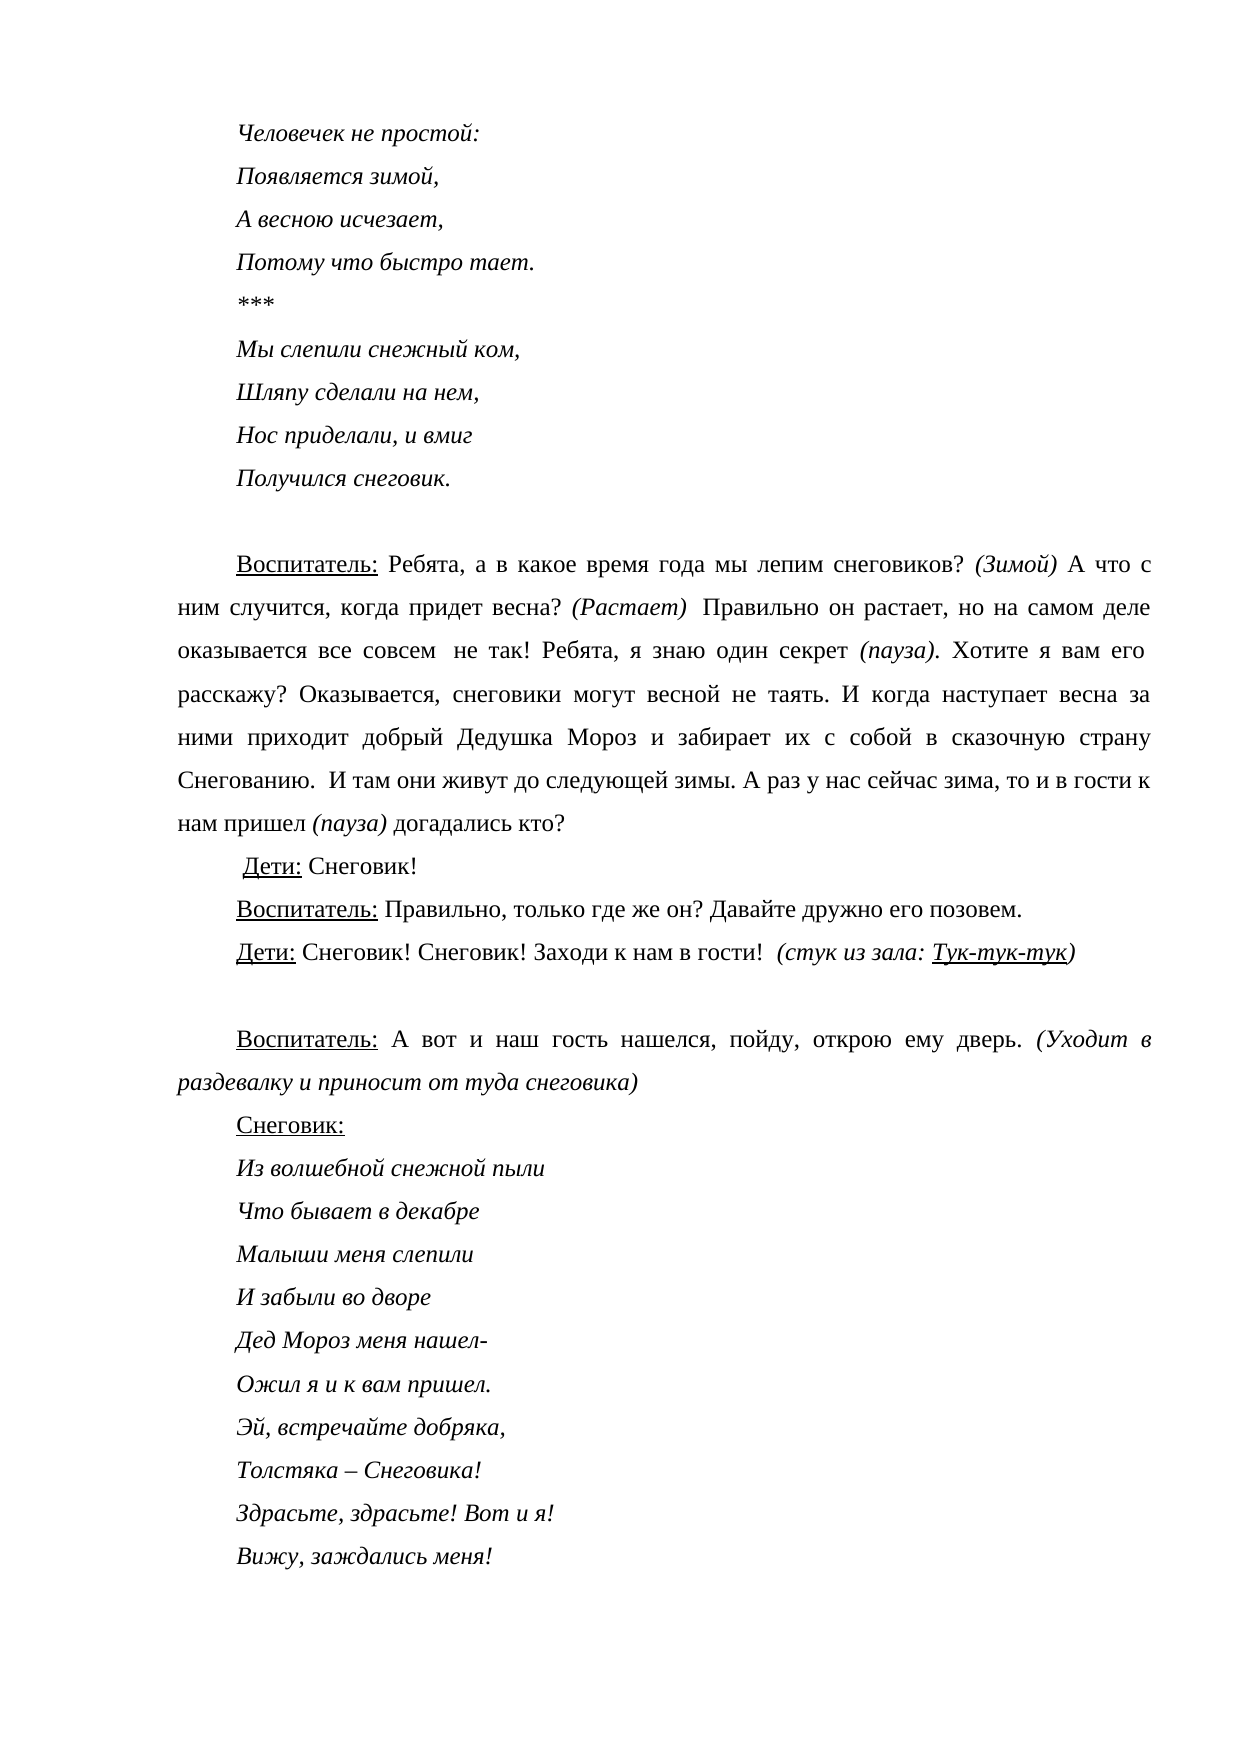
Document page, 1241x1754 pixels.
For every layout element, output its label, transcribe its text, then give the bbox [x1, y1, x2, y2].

text И забыли во дворе [177, 1282, 1152, 1311]
text Потому что быстро тает. [177, 247, 1152, 276]
text Эй, встречайте добряка, [177, 1412, 1152, 1441]
text Дед Мороз меня нашел- [177, 1326, 1152, 1354]
text Шляпу сделали на нем, [177, 377, 1152, 406]
text Ожил я и к вам пришел. [177, 1369, 1152, 1397]
text Снеговик: [177, 1110, 1152, 1139]
text Человечек не простой: [177, 118, 1152, 147]
text Малыши меня слепили [177, 1239, 1152, 1268]
text Что бывает в декабре [177, 1196, 1152, 1225]
text Из волшебной снежной пыли [177, 1153, 1152, 1182]
text Воспитатель: А вот и наш гость нашелся, пойду, открою ему дверь. (Уходит в раздевалку и приносит от туда снеговика) [177, 1024, 1152, 1096]
text Вижу, заждались меня! [177, 1541, 1152, 1570]
text Здрасьте, здрасьте! Вот и я! [177, 1498, 1152, 1527]
text *** [177, 291, 1152, 319]
text Нос приделали, и вмиг [177, 420, 1152, 449]
text Получился снеговик. [177, 463, 1152, 492]
text Мы слепили снежный ком, [177, 334, 1152, 362]
text Воспитатель: Ребята, а в какое время года мы лепим снеговиков? (Зимой) А что с ним случится, когда придет весна? (Растает) Правильно он растает, но на самом деле оказывается все совсем не так! Ребята, я знаю один секрет (пауза). Хотите я вам его расскажу? Оказывается, снеговики могут весной не таять. И когда наступает весна за ними приходит добрый Дедушка Мороз и забирает их с собой в сказочную страну Снегованию. И там они живут до следующей зимы. А раз у нас сейчас зима, то и в гости к нам пришел (пауза) догадались кто? [177, 549, 1152, 837]
text Дети: Снеговик! Снеговик! Заходи к нам в гости! (стук из зала: Тук-тук-тук) [177, 937, 1152, 966]
text Толстяка – Снеговика! [177, 1455, 1152, 1484]
text Появляется зимой, [177, 161, 1152, 190]
text Воспитатель: Правильно, только где же он? Давайте дружно его позовем. [177, 894, 1152, 923]
text А весною исчезает, [177, 204, 1152, 233]
text Дети: Снеговик! [177, 851, 1152, 880]
